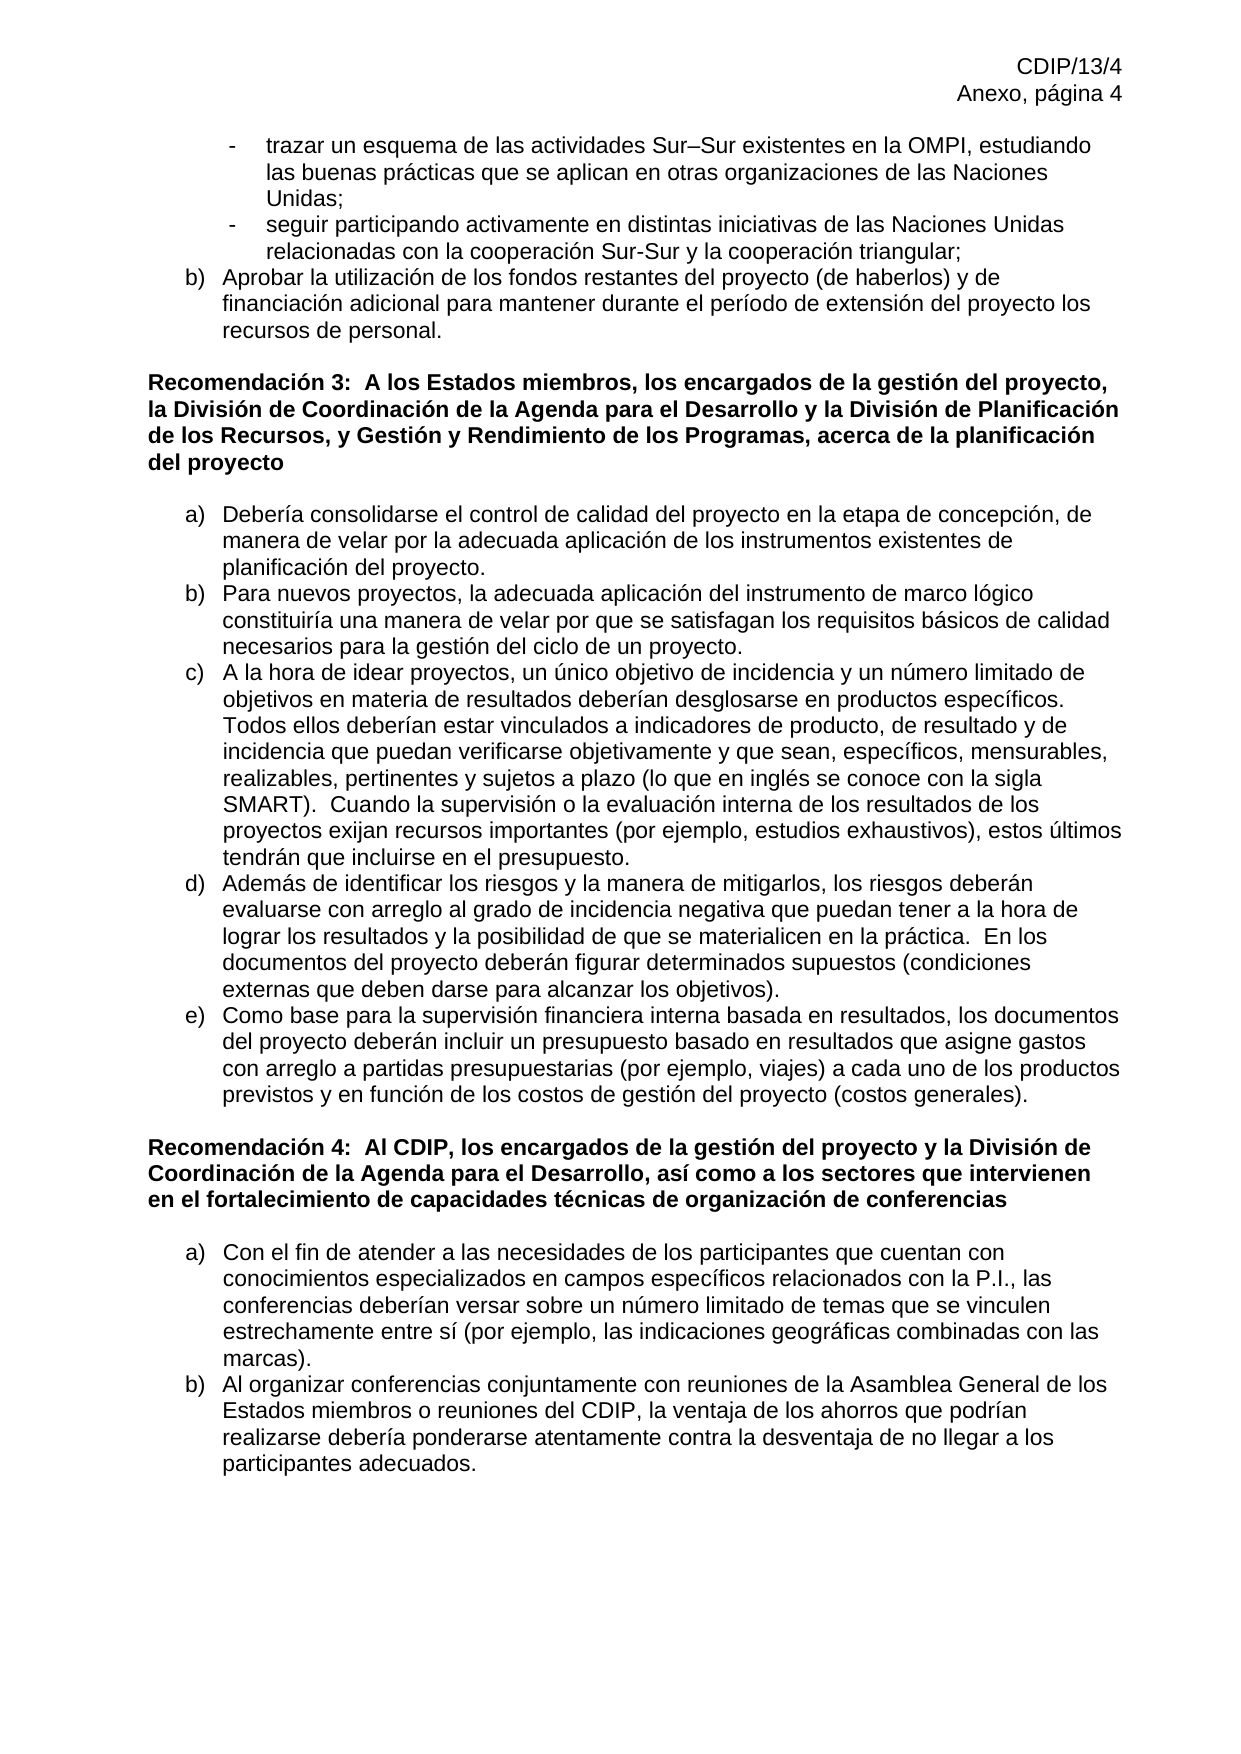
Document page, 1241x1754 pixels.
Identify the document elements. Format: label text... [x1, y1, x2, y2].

list seguir participando activamente en distintas iniciativas de las Naciones Unidas relacionadas con la cooperación Sur-Sur y la cooperación triangular; [228, 211, 1122, 264]
list A la hora de idear proyectos, un único objetivo de incidencia y un número limitado de objetivos en materia de resultados deberían desglosarse en productos específicos. Todos ellos deberían estar vinculados a indicadores de producto, de resultado y de incidencia que puedan verificarse objetivamente y que sean, específicos, mensurables, realizables, pertinentes y sujetos a plazo (lo que en inglés se conoce con la sigla SMART). Cuando la supervisión o la evaluación interna de los resultados de los proyectos exijan recursos importantes (por ejemplo, estudios exhaustivos), estos últimos tendrán que incluirse en el presupuesto. [185, 659, 1122, 870]
list Como base para la supervisión financiera interna basada en resultados, los documentos del proyecto deberán incluir un presupuesto basado en resultados que asigne gastos con arreglo a partidas presupuestarias (por ejemplo, viajes) a cada uno de los productos previstos y en función de los costos de gestión del proyecto (costos generales). [185, 1002, 1122, 1107]
list Con el fin de atender a las necesidades de los participantes que cuentan con conocimientos especializados en campos específicos relacionados con la P.I., las conferencias deberían versar sobre un número limitado de temas que se vinculen estrechamente entre sí (por ejemplo, las indicaciones geográficas combinadas con las marcas). [185, 1239, 1122, 1371]
list Debería consolidarse el control de calidad del proyecto en la etapa de concepción, de manera de velar por la adecuada aplicación de los instrumentos existentes de planificación del proyecto. [185, 501, 1122, 580]
text Recomendación 4: Al CDIP, los encargados de la gestión del proyecto y la División de Coordinación de la Agenda para el Desarrollo, así como a los sectores que intervienen en el fortalecimiento de capacidades técnicas de organización de conferencias [148, 1134, 1122, 1213]
list trazar un esquema de las actividades Sur–Sur existentes en la OMPI, estudiando las buenas prácticas que se aplican en otras organizaciones de las Naciones Unidas; [228, 132, 1122, 211]
list Para nuevos proyectos, la adecuada aplicación del instrumento de marco lógico constituiría una manera de velar por que se satisfagan los requisitos básicos de calidad necesarios para la gestión del ciclo de un proyecto. [185, 580, 1122, 659]
list Al organizar conferencias conjuntamente con reuniones de la Asamblea General de los Estados miembros o reuniones del CDIP, la ventaja de los ahorros que podrían realizarse debería ponderarse atentamente contra la desventaja de no llegar a los participantes adecuados. [185, 1371, 1122, 1476]
text Recomendación 3: A los Estados miembros, los encargados de la gestión del proyecto, la División de Coordinación de la Agenda para el Desarrollo y la División de Planificación de los Recursos, y Gestión y Rendimiento de los Programas, acerca de la planificación del proyecto [148, 369, 1122, 475]
list Además de identificar los riesgos y la manera de mitigarlos, los riesgos deberán evaluarse con arreglo al grado de incidencia negativa que puedan tener a la hora de lograr los resultados y la posibilidad de que se materialicen en la práctica. En los documentos del proyecto deberán figurar determinados supuestos (condiciones externas que deben darse para alcanzar los objetivos). [185, 870, 1122, 1002]
list Aprobar la utilización de los fondos restantes del proyecto (de haberlos) y de financiación adicional para mantener durante el período de extensión del proyecto los recursos de personal. [185, 264, 1122, 343]
